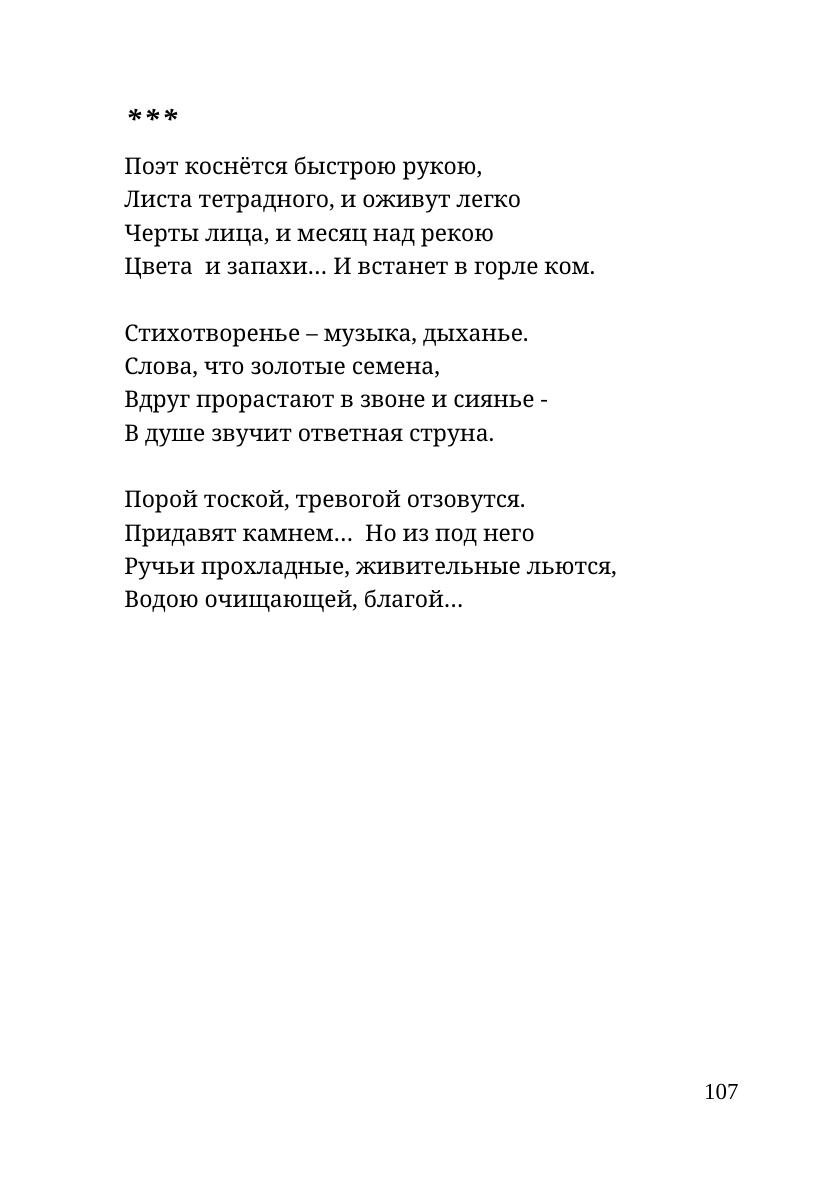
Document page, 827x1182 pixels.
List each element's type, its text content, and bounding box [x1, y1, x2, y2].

text Поэт коснётся быстрою рукою, Листа тетрадного, и оживут легко Черты лица, и месяц над рекою Цвета и запахи… И встанет в горле ком. Стихотворенье – музыка, дыханье. Слова, что золотые семена, Вдруг прорастают в звоне и сиянье - В душе звучит ответная струна. Порой тоской, тревогой отзовутся. Придавят камнем… Но из под него Ручьи прохладные, живительные льются, Водою очищающей, благой… [124, 148, 738, 614]
text *** [124, 100, 738, 140]
